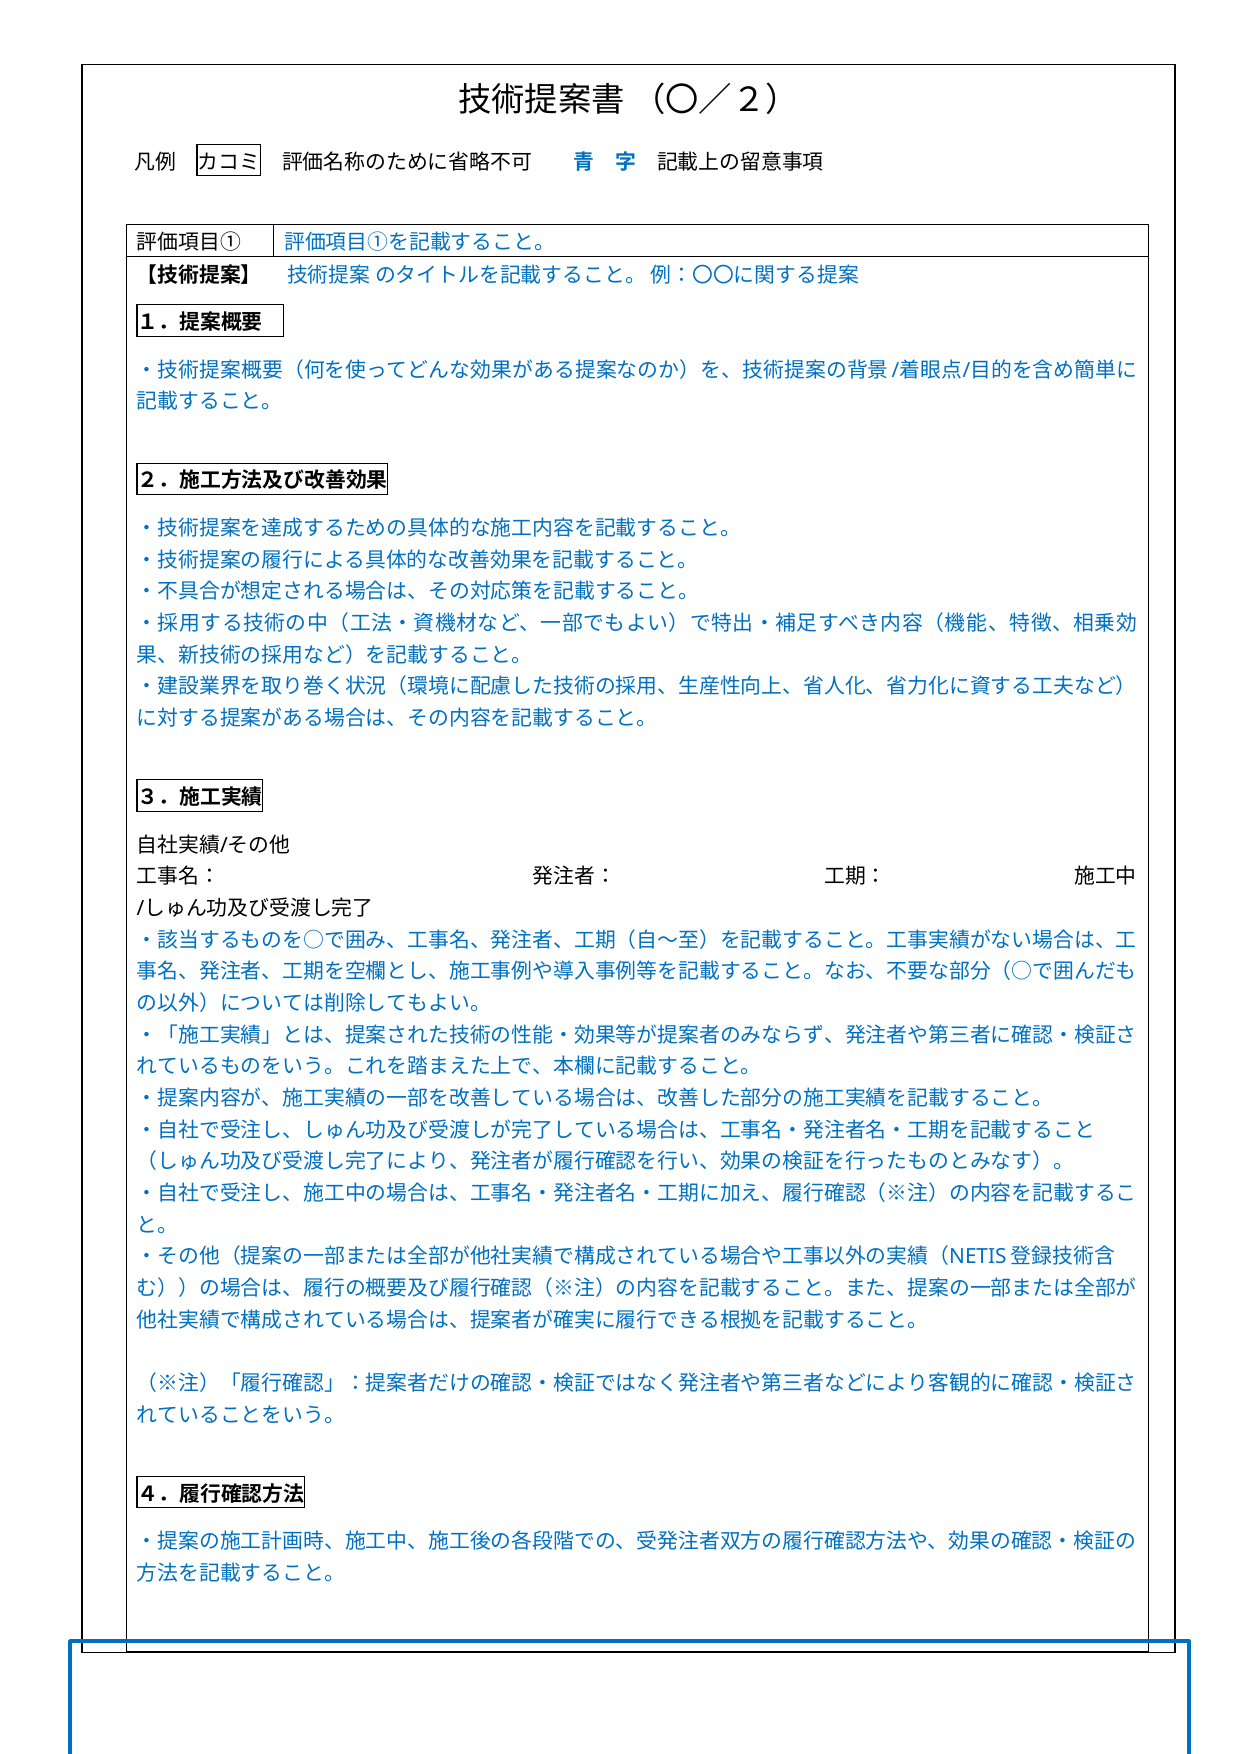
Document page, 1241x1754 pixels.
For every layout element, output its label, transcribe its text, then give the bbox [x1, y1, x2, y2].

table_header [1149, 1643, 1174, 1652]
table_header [83, 65, 1174, 1639]
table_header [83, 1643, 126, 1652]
